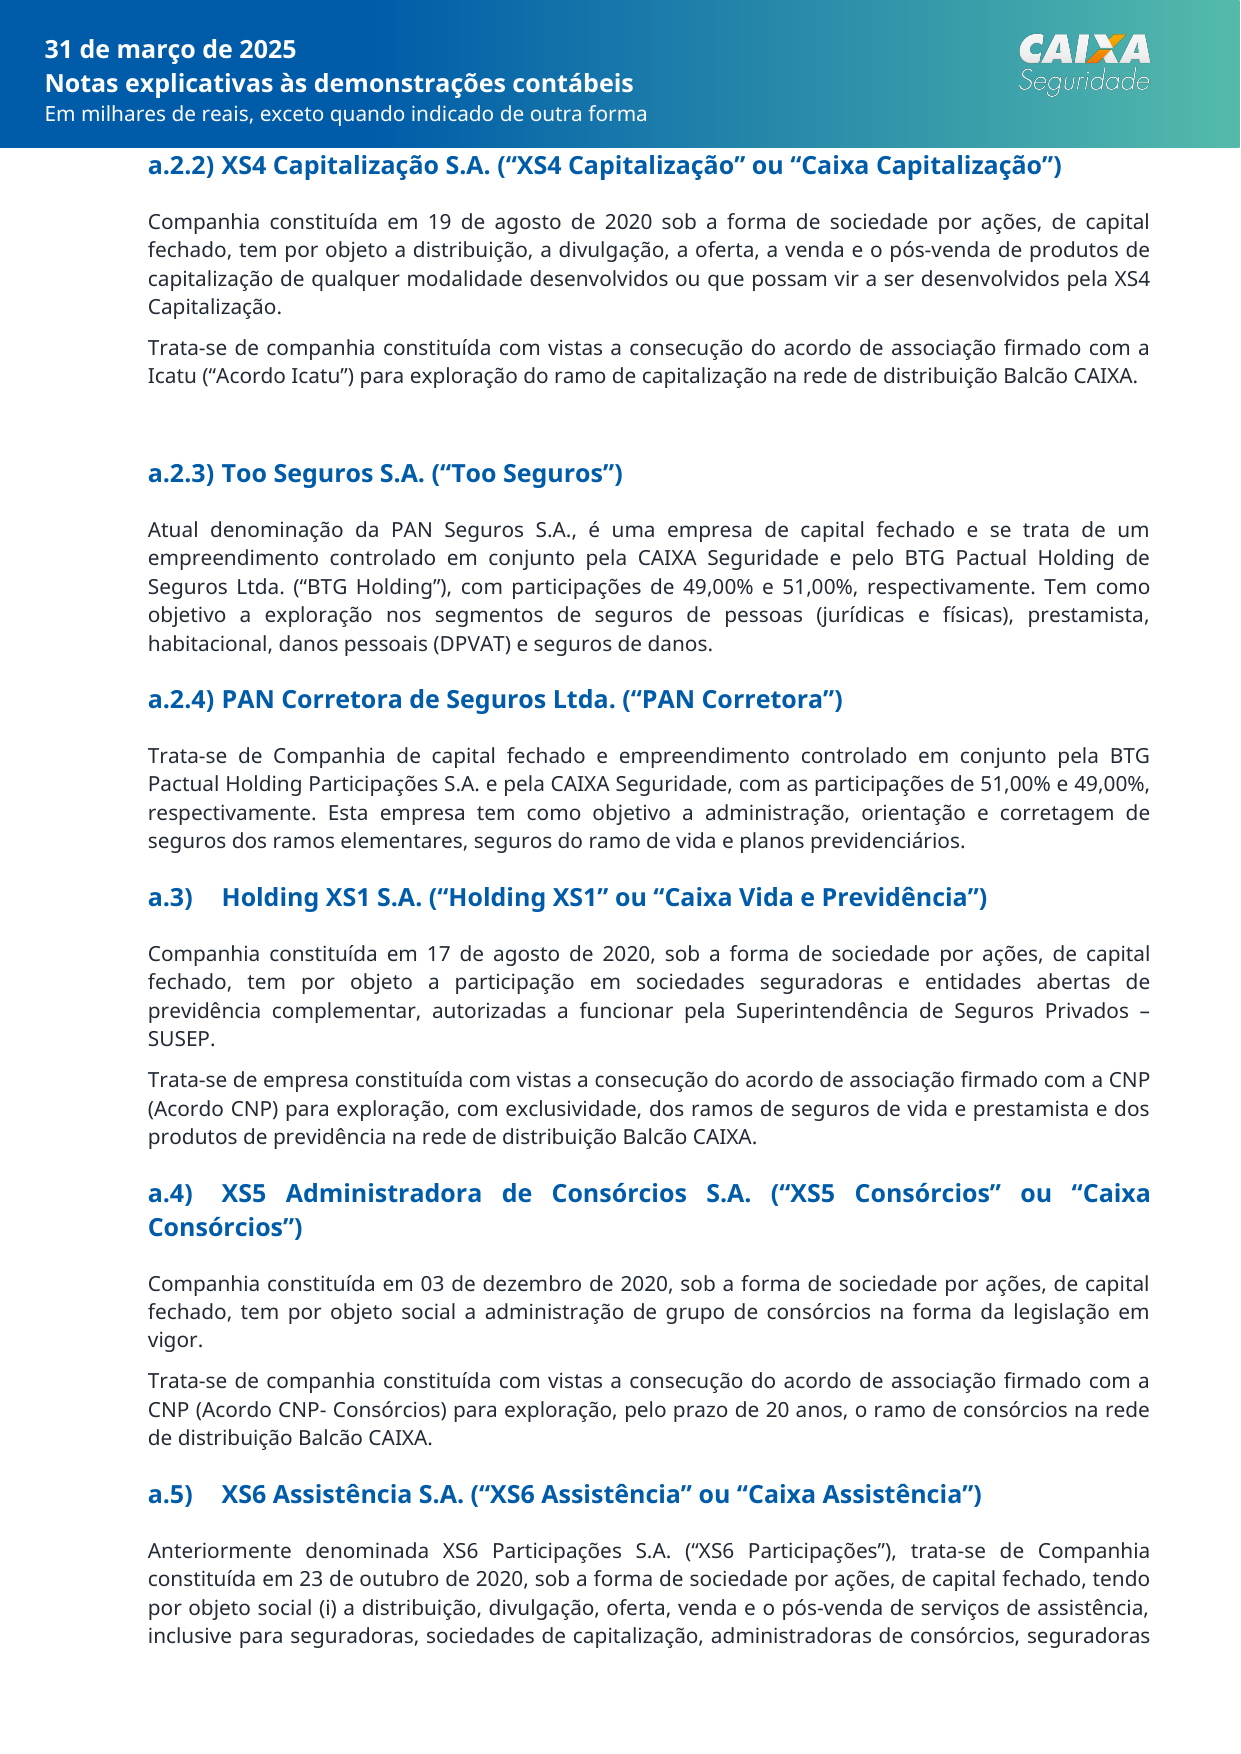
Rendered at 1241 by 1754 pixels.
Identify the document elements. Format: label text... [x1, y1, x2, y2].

list a.2.3) Too Seguros S.A. (“Too Seguros”) [148, 456, 1152, 490]
text Trata-se de empresa constituída com vistas a consecução do acordo de associação firmado com a CNP (Acordo CNP) para exploração, com exclusividade, dos ramos de seguros de vida e prestamista e dos produtos de previdência na rede de distribuição Balcão CAIXA. [148, 1065, 1152, 1151]
list a.4) XS5 Administradora de Consórcios S.A. (“XS5 Consórcios” ou “Caixa Consórcios”) [148, 1176, 1152, 1244]
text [148, 1536, 1152, 1649]
list a.3) Holding XS1 S.A. (“Holding XS1” ou “Caixa Vida e Previdência”) [148, 880, 1152, 914]
list a.2.2) XS4 Capitalização S.A. (“XS4 Capitalização” ou “Caixa Capitalização”) [148, 148, 1152, 182]
list a.5) XS6 Assistência S.A. (“XS6 Assistência” ou “Caixa Assistência”) [148, 1477, 1152, 1511]
text Trata-se de companhia constituída com vistas a consecução do acordo de associação firmado com a CNP (Acordo CNP- Consórcios) para exploração, pelo prazo de 20 anos, o ramo de consórcios na rede de distribuição Balcão CAIXA. [148, 1366, 1152, 1452]
text Atual denominação da PAN Seguros S.A., é uma empresa de capital fechado e se trata de um empreendimento controlado em conjunto pela CAIXA Seguridade e pelo BTG Pactual Holding de Seguros Ltda. (“BTG Holding”), com participações de 49,00% e 51,00%, respectivamente. Tem como objetivo a exploração nos segmentos de seguros de pessoas (jurídicas e físicas), prestamista, habitacional, danos pessoais (DPVAT) e seguros de danos. [148, 515, 1152, 657]
text Companhia constituída em 19 de agosto de 2020 sob a forma de sociedade por ações, de capital fechado, tem por objeto a distribuição, a divulgação, a oferta, a venda e o pós-venda de produtos de capitalização de qualquer modalidade desenvolvidos ou que possam vir a ser desenvolvidos pela XS4 Capitalização. [148, 207, 1152, 321]
text Companhia constituída em 17 de agosto de 2020, sob a forma de sociedade por ações, de capital fechado, tem por objeto a participação em sociedades seguradoras e entidades abertas de previdência complementar, autorizadas a funcionar pela Superintendência de Seguros Privados – SUSEP. [148, 939, 1152, 1053]
text Trata-se de companhia constituída com vistas a consecução do acordo de associação firmado com a Icatu (“Acordo Icatu”) para exploração do ramo de capitalização na rede de distribuição Balcão CAIXA. [148, 333, 1152, 390]
text Companhia constituída em 03 de dezembro de 2020, sob a forma de sociedade por ações, de capital fechado, tem por objeto social a administração de grupo de consórcios na forma da legislação em vigor. [148, 1269, 1152, 1354]
list a.2.4) PAN Corretora de Seguros Ltda. (“PAN Corretora”) [148, 682, 1152, 716]
text Trata-se de Companhia de capital fechado e empreendimento controlado em conjunto pela BTG Pactual Holding Participações S.A. e pela CAIXA Seguridade, com as participações de 51,00% e 49,00%, respectivamente. Esta empresa tem como objetivo a administração, orientação e corretagem de seguros dos ramos elementares, seguros do ramo de vida e planos previdenciários. [148, 741, 1152, 855]
picture [1017, 32, 1152, 98]
